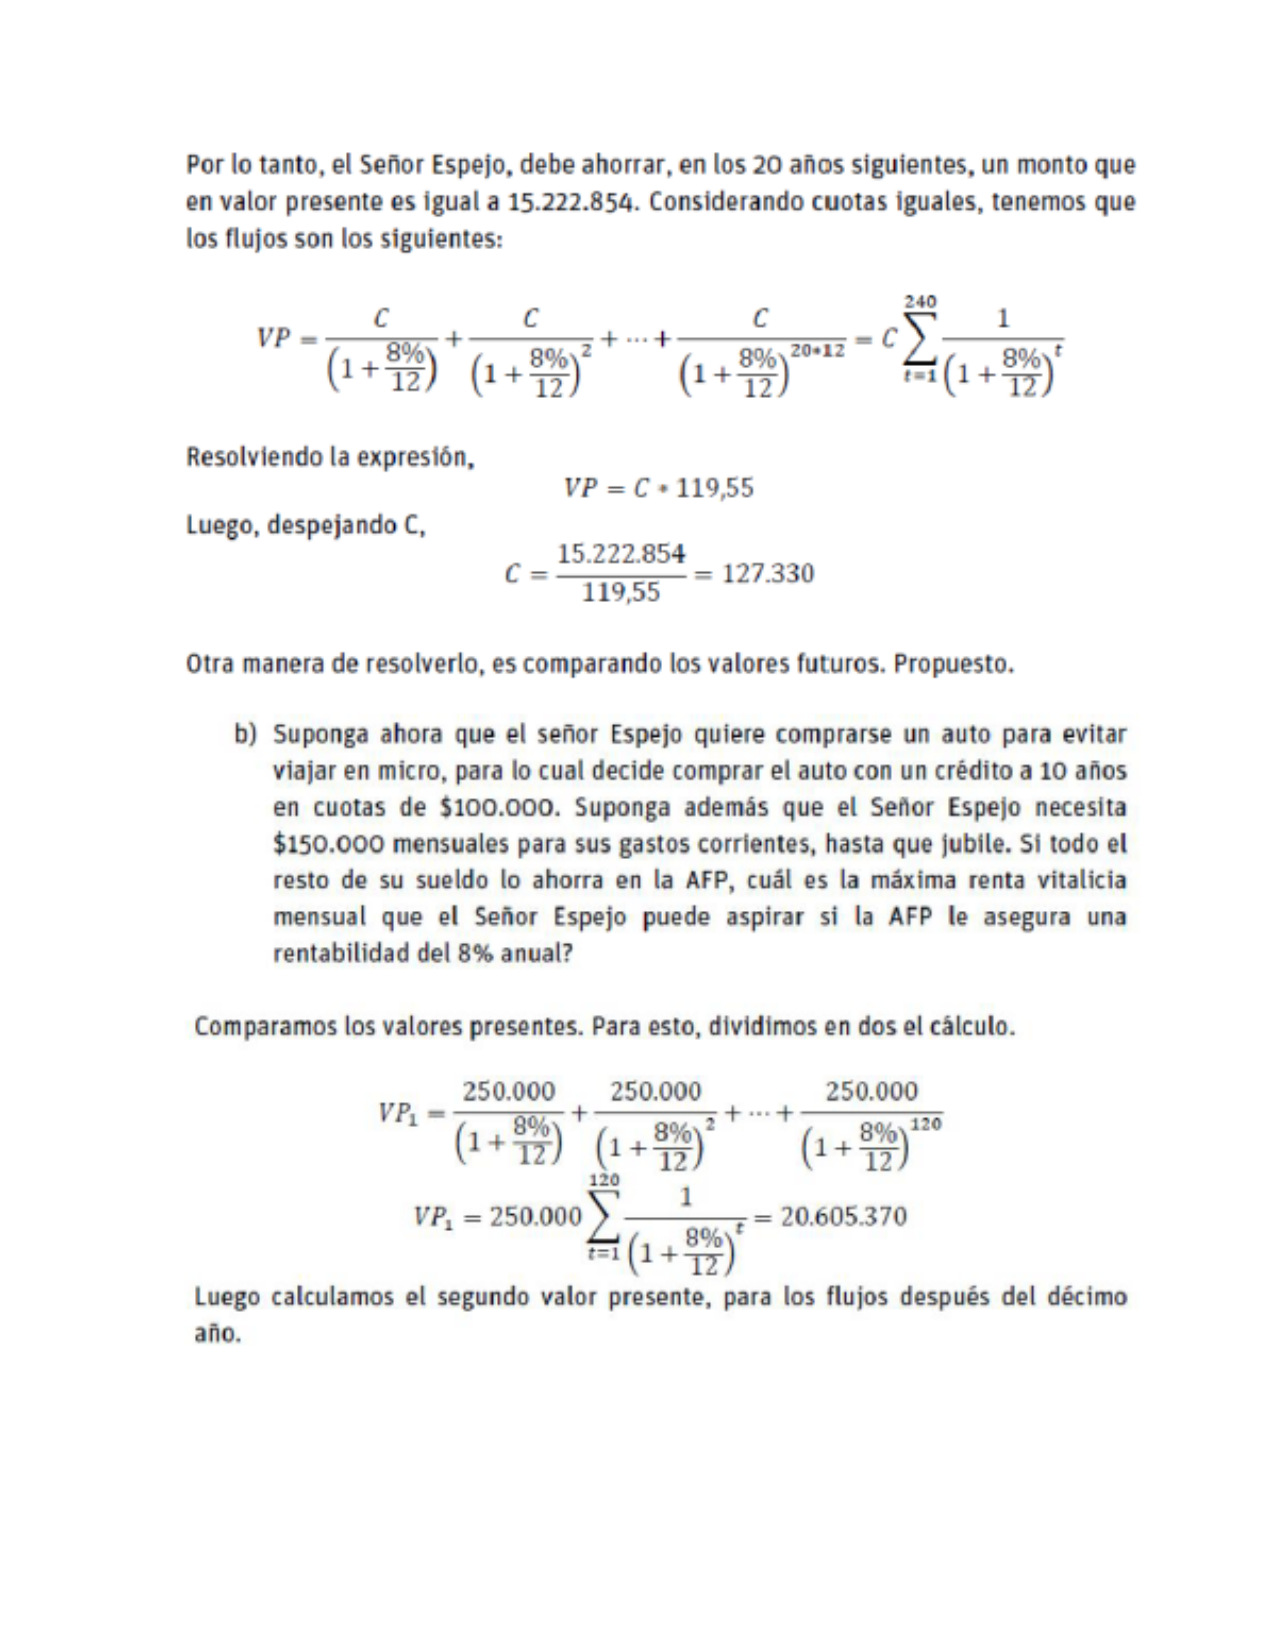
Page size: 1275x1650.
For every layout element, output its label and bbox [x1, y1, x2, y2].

picture [177, 147, 1147, 1350]
